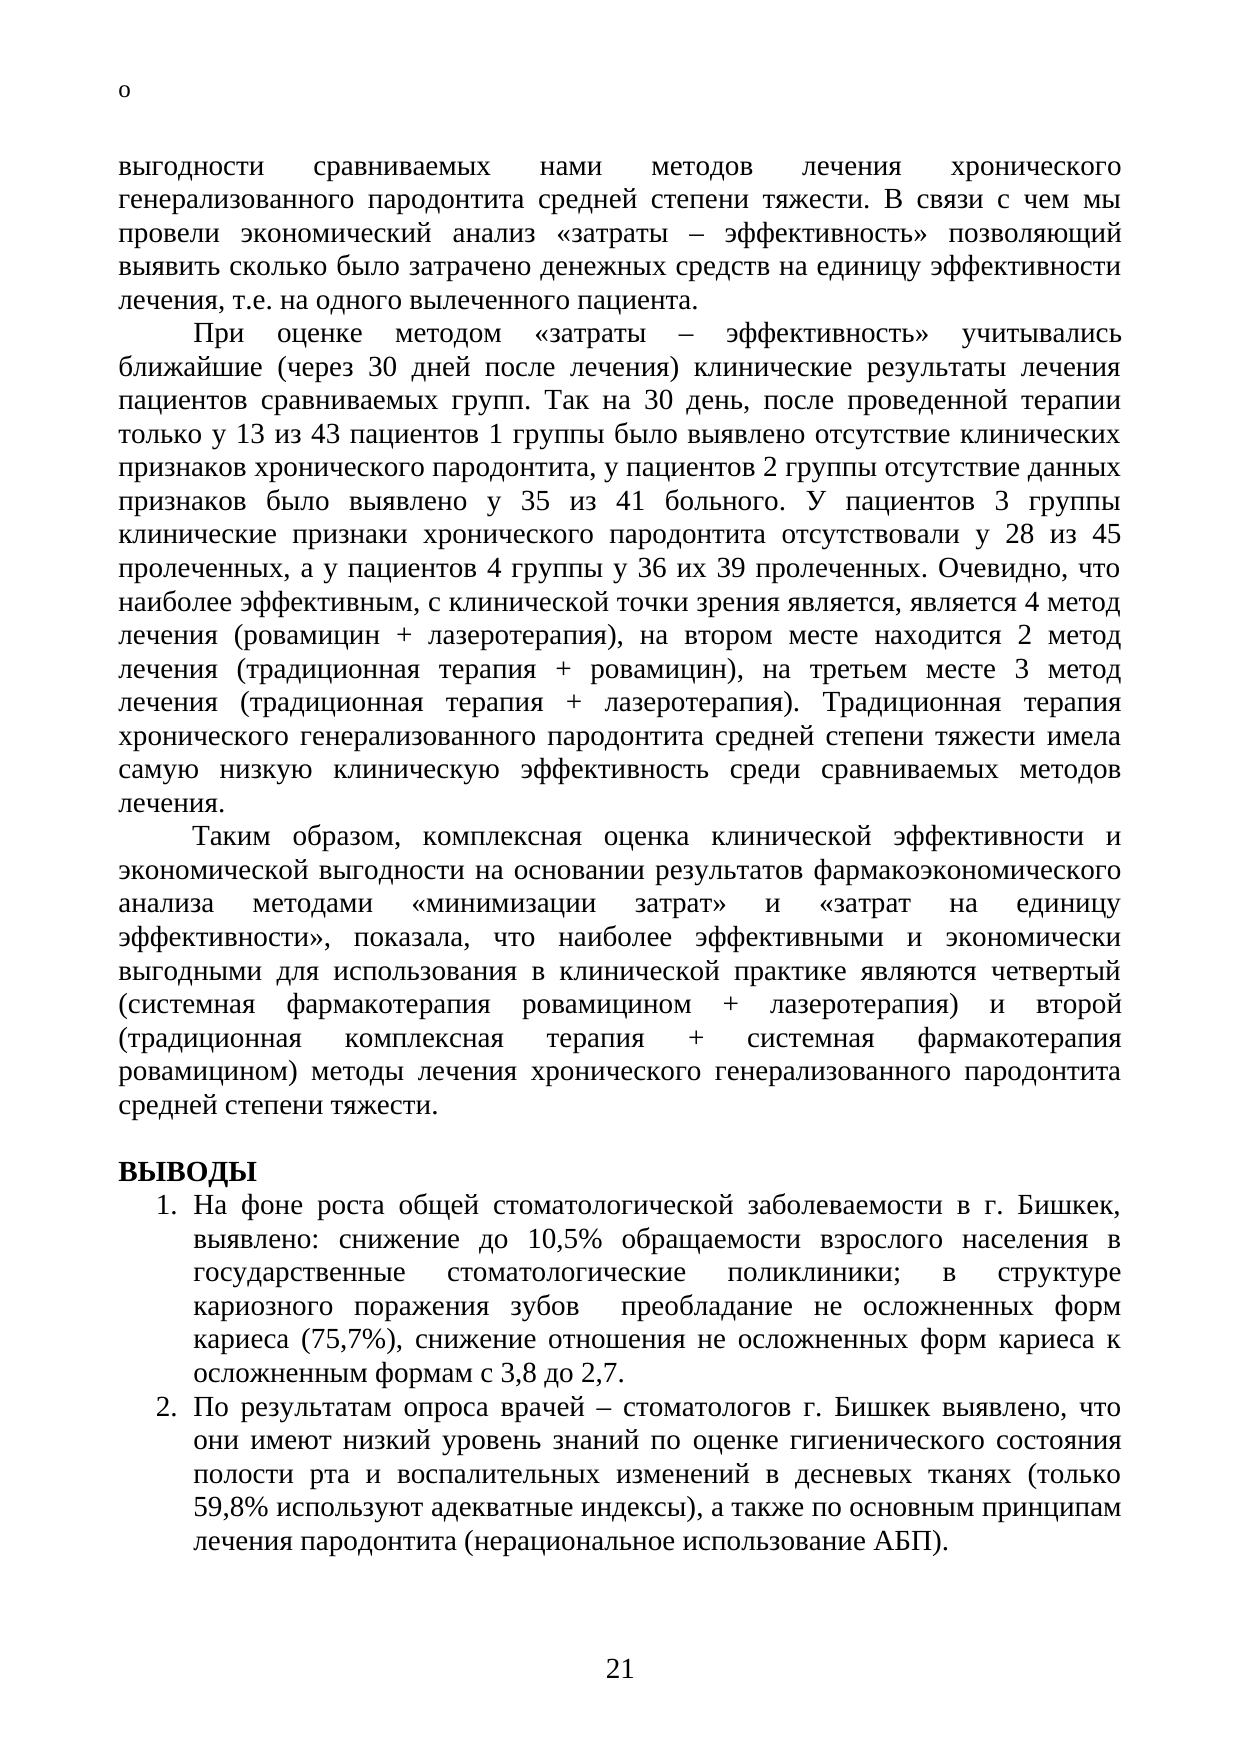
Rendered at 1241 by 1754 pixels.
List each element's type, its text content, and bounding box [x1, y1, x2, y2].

text Выводы [118, 1154, 1122, 1187]
list На фоне роста общей стоматологической заболеваемости в г. Бишкек, выявлено: снижение до 10,5% обращаемости взрослого населения в государственные стоматологические поликлиники; в структуре кариозного поражения зубов преобладание не осложненных форм кариеса (75,7%), снижение отношения не осложненных форм кариеса к осложненным формам с 3,8 до 2,7. [156, 1187, 1122, 1389]
list По результатам опроса врачей – стоматологов г. Бишкек выявлено, что они имеют низкий уровень знаний по оценке гигиенического состояния полости рта и воспалительных изменений в десневых тканях (только 59,8% используют адекватные индексы), а также по основным принципам лечения пародонтита (нерациональное использование АБП). [156, 1389, 1122, 1556]
text При оценке методом «затраты – эффективность» учитывались ближайшие (через 30 дней после лечения) клинические результаты лечения пациентов сравниваемых групп. Так на 30 день, после проведенной терапии только у 13 из 43 пациентов 1 группы было выявлено отсутствие клинических признаков хронического пародонтита, у пациентов 2 группы отсутствие данных признаков было выявлено у 35 из 41 больного. У пациентов 3 группы клинические признаки хронического пародонтита отсутствовали у 28 из 45 пролеченных, а у пациентов 4 группы у 36 их 39 пролеченных. Очевидно, что наиболее эффективным, с клинической точки зрения является, является 4 метод лечения (ровамицин + лазеротерапия), на втором месте находится 2 метод лечения (традиционная терапия + ровамицин), на третьем месте 3 метод лечения (традиционная терапия + лазеротерапия). Традиционная терапия хронического генерализованного пародонтита средней степени тяжести имела самую низкую клиническую эффективность среди сравниваемых методов лечения. [118, 315, 1122, 818]
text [118, 148, 1122, 315]
text Таким образом, комплексная оценка клинической эффективности и экономической выгодности на основании результатов фармакоэкономического анализа методами «минимизации затрат» и «затрат на единицу эффективности», показала, что наиболее эффективными и экономически выгодными для использования в клинической практике являются четвертый (системная фармакотерапия ровамицином + лазеротерапия) и второй (традиционная комплексная терапия + системная фармакотерапия ровамицином) методы лечения хронического генерализованного пародонтита средней степени тяжести. [118, 818, 1122, 1120]
